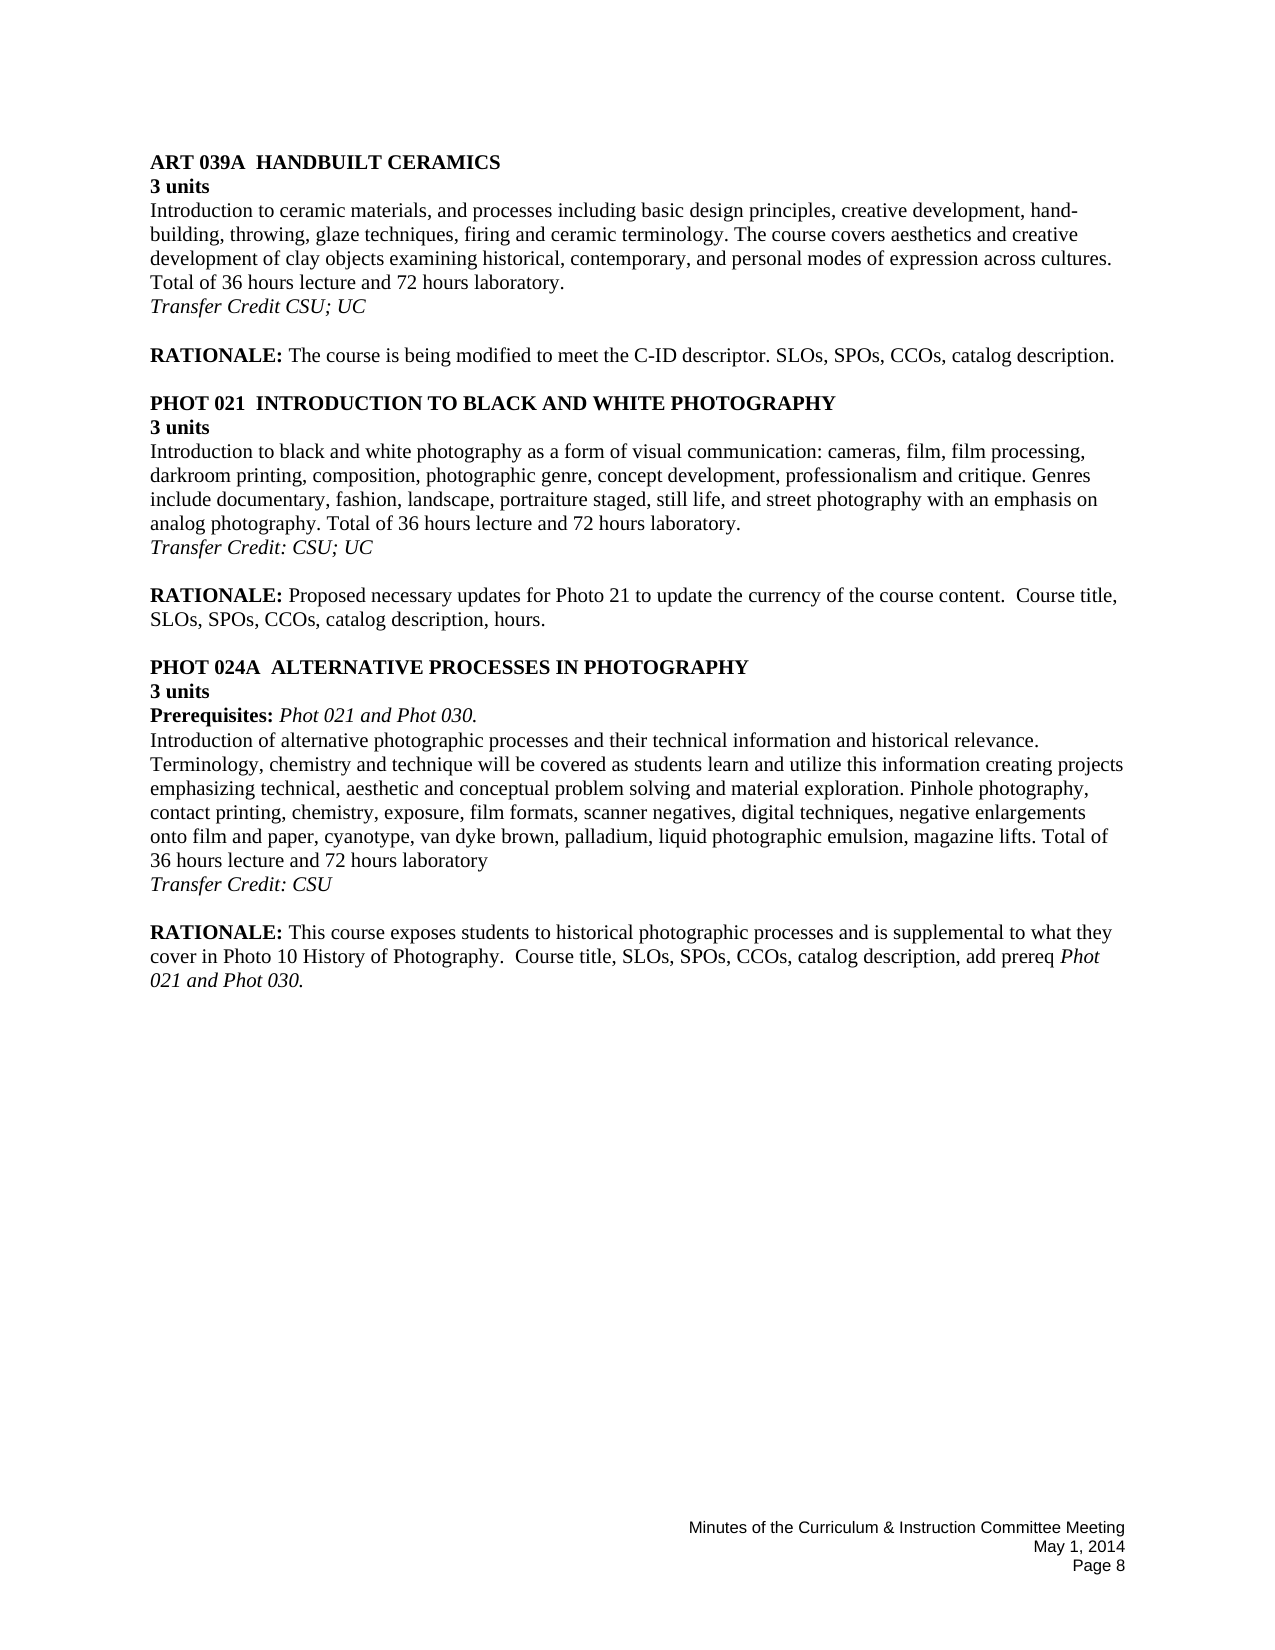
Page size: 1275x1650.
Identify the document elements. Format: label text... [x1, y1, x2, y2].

text 3 units [150, 174, 1125, 198]
text PHOT 024A ALTERNATIVE PROCESSES IN PHOTOGRAPHY [150, 655, 1125, 679]
text RATIONALE: The course is being modified to meet the C-ID descriptor. SLOs, SPOs, CCOs, catalog description. [150, 342, 1125, 367]
text Introduction to black and white photography as a form of visual communication: cameras, film, film processing, darkroom printing, composition, photographic genre, concept development, professionalism and critique. Genres include documentary, fashion, landscape, portraiture staged, still life, and street photography with an emphasis on analog photography. Total of 36 hours lecture and 72 hours laboratory. Transfer Credit: CSU; UC [150, 439, 1125, 559]
text Prerequisites: Phot 021 and Phot 030. [150, 703, 1125, 727]
text Introduction of alternative photographic processes and their technical information and historical relevance. Terminology, chemistry and technique will be covered as students learn and utilize this information creating projects emphasizing technical, aesthetic and conceptual problem solving and material exploration. Pinhole photography, contact printing, chemistry, exposure, film formats, scanner negatives, digital techniques, negative enlargements onto film and paper, cyanotype, van dyke brown, palladium, liquid photographic emulsion, magazine lifts. Total of 36 hours lecture and 72 hours laboratory Transfer Credit: CSU [150, 727, 1125, 896]
text 3 units [150, 415, 1125, 439]
text ART 039A HANDBUILT CERAMICS [150, 150, 1125, 174]
text 3 units [150, 679, 1125, 703]
text RATIONALE: Proposed necessary updates for Photo 21 to update the currency of the course content. Course title, SLOs, SPOs, CCOs, catalog description, hours. [150, 583, 1125, 631]
text Introduction to ceramic materials, and processes including basic design principles, creative development, hand-building, throwing, glaze techniques, firing and ceramic terminology. The course covers aesthetics and creative development of clay objects examining historical, contemporary, and personal modes of expression across cultures. Total of 36 hours lecture and 72 hours laboratory. Transfer Credit CSU; UC [150, 198, 1125, 318]
text RATIONALE: This course exposes students to historical photographic processes and is supplemental to what they cover in Photo 10 History of Photography. Course title, SLOs, SPOs, CCOs, catalog description, add prereq Phot 021 and Phot 030. [150, 920, 1125, 992]
text PHOT 021 INTRODUCTION TO BLACK AND WHITE PHOTOGRAPHY [150, 391, 1125, 415]
